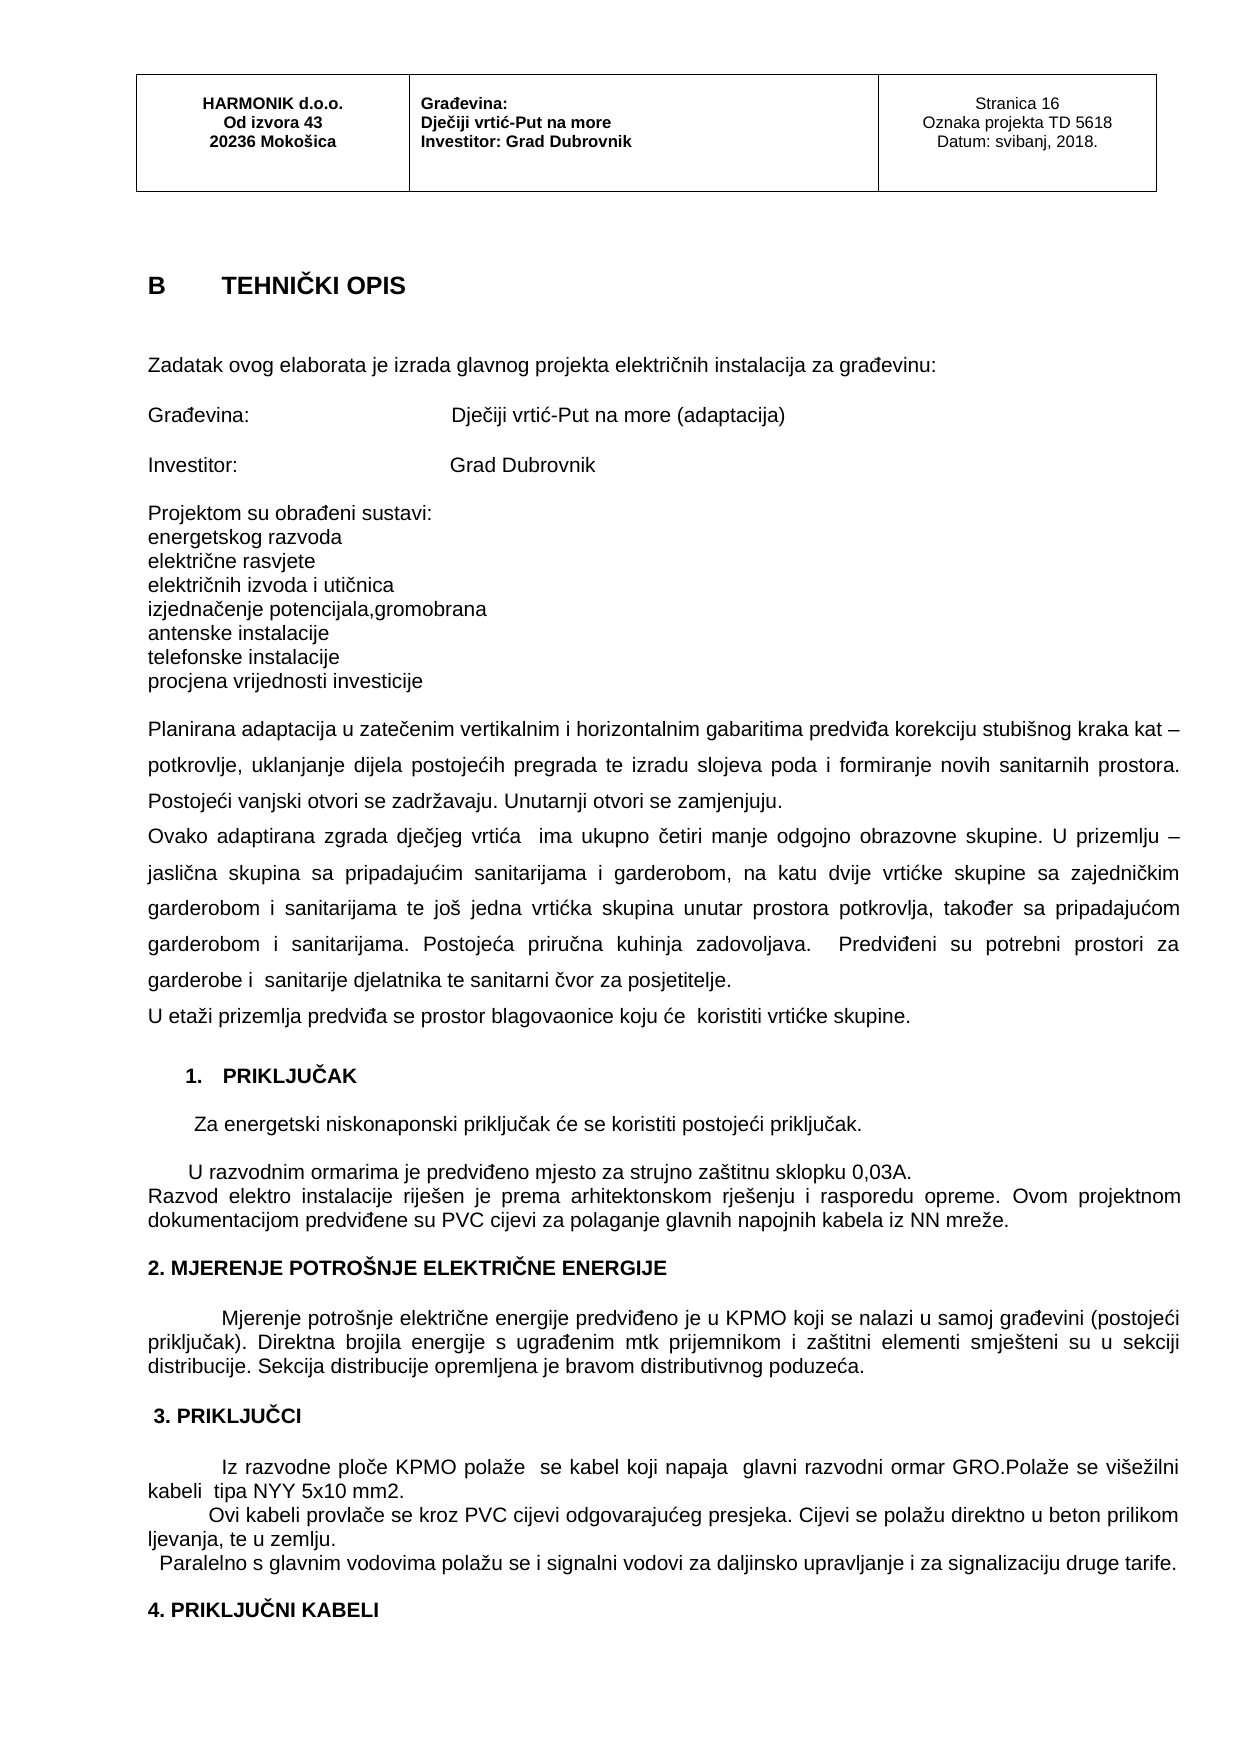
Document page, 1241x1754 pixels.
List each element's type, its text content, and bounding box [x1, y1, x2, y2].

text Investitor: Grad Dubrovnik [148, 453, 1181, 477]
text električne rasvjete [148, 549, 1181, 573]
text B TEHNIČKI OPIS [148, 271, 1181, 300]
list PRIKLJUČAK [185, 1064, 1181, 1088]
text Mjerenje potrošnje električne energije predviđeno je u KPMO koji se nalazi u samoj građevini (postojeći priključak). Direktna brojila energije s ugrađenim mtk prijemnikom i zaštitni elementi smješteni su u sekciji distribucije. Sekcija distribucije opremljena je bravom distributivnog poduzeća. [148, 1306, 1181, 1378]
text telefonske instalacije [148, 645, 1181, 669]
text antenske instalacije [148, 621, 1181, 645]
text Ovako adaptirana zgrada dječjeg vrtića ima ukupno četiri manje odgojno obrazovne skupine. U prizemlju – jaslična skupina sa pripadajućim sanitarijama i garderobom, na katu dvije vrtićke skupine sa zajedničkim garderobom i sanitarijama te još jedna vrtićka skupina unutar prostora potkrovlja, također sa pripadajućom garderobom i sanitarijama. Postojeća priručna kuhinja zadovoljava. Predviđeni su potrebni prostori za garderobe i sanitarije djelatnika te sanitarni čvor za posjetitelje. [148, 824, 1181, 992]
text Ovi kabeli provlače se kroz PVC cijevi odgovarajućeg presjeka. Cijevi se polažu direktno u beton prilikom ljevanja, te u zemlju. [148, 1502, 1181, 1550]
text 2. MJERENJE POTROŠNJE ELEKTRIČNE ENERGIJE [148, 1256, 1181, 1279]
text U razvodnim ormarima je predviđeno mjesto za strujno zaštitnu sklopku 0,03A. [148, 1160, 1181, 1184]
text električnih izvoda i utičnica [148, 573, 1181, 597]
text Projektom su obrađeni sustavi: [148, 501, 1181, 525]
text U etaži prizemlja predviđa se prostor blagovaonice koju će koristiti vrtićke skupine. [148, 1004, 1181, 1028]
text Zadatak ovog elaborata je izrada glavnog projekta električnih instalacija za građevinu: [148, 352, 1181, 376]
text 4. PRIKLJUČNI KABELI [148, 1598, 1181, 1622]
text energetskog razvoda [148, 525, 1181, 549]
text Iz razvodne ploče KPMO polaže se kabel koji napaja glavni razvodni ormar GRO.Polaže se višežilni kabeli tipa NYY 5x10 mm2. [148, 1454, 1181, 1502]
text Planirana adaptacija u zatečenim vertikalnim i horizontalnim gabaritima predviđa korekciju stubišnog kraka kat – potkrovlje, uklanjanje dijela postojećih pregrada te izradu slojeva poda i formiranje novih sanitarnih prostora. Postojeći vanjski otvori se zadržavaju. Unutarnji otvori se zamjenjuju. [148, 717, 1181, 812]
text Razvod elektro instalacije riješen je prema arhitektonskom rješenju i rasporedu opreme. Ovom projektnom dokumentacijom predviđene su PVC cijevi za polaganje glavnih napojnih kabela iz NN mreže. [148, 1184, 1181, 1232]
text izjednačenje potencijala,gromobrana [148, 597, 1181, 621]
text Građevina: Dječiji vrtić-Put na more (adaptacija) [148, 403, 1181, 427]
text Za energetski niskonaponski priključak će se koristiti postojeći priključak. [148, 1112, 1181, 1136]
text procjena vrijednosti investicije [148, 669, 1181, 693]
text 3. PRIKLJUČCI [148, 1404, 1181, 1428]
text Paralelno s glavnim vodovima polažu se i signalni vodovi za daljinsko upravljanje i za signalizaciju druge tarife. [148, 1550, 1181, 1574]
